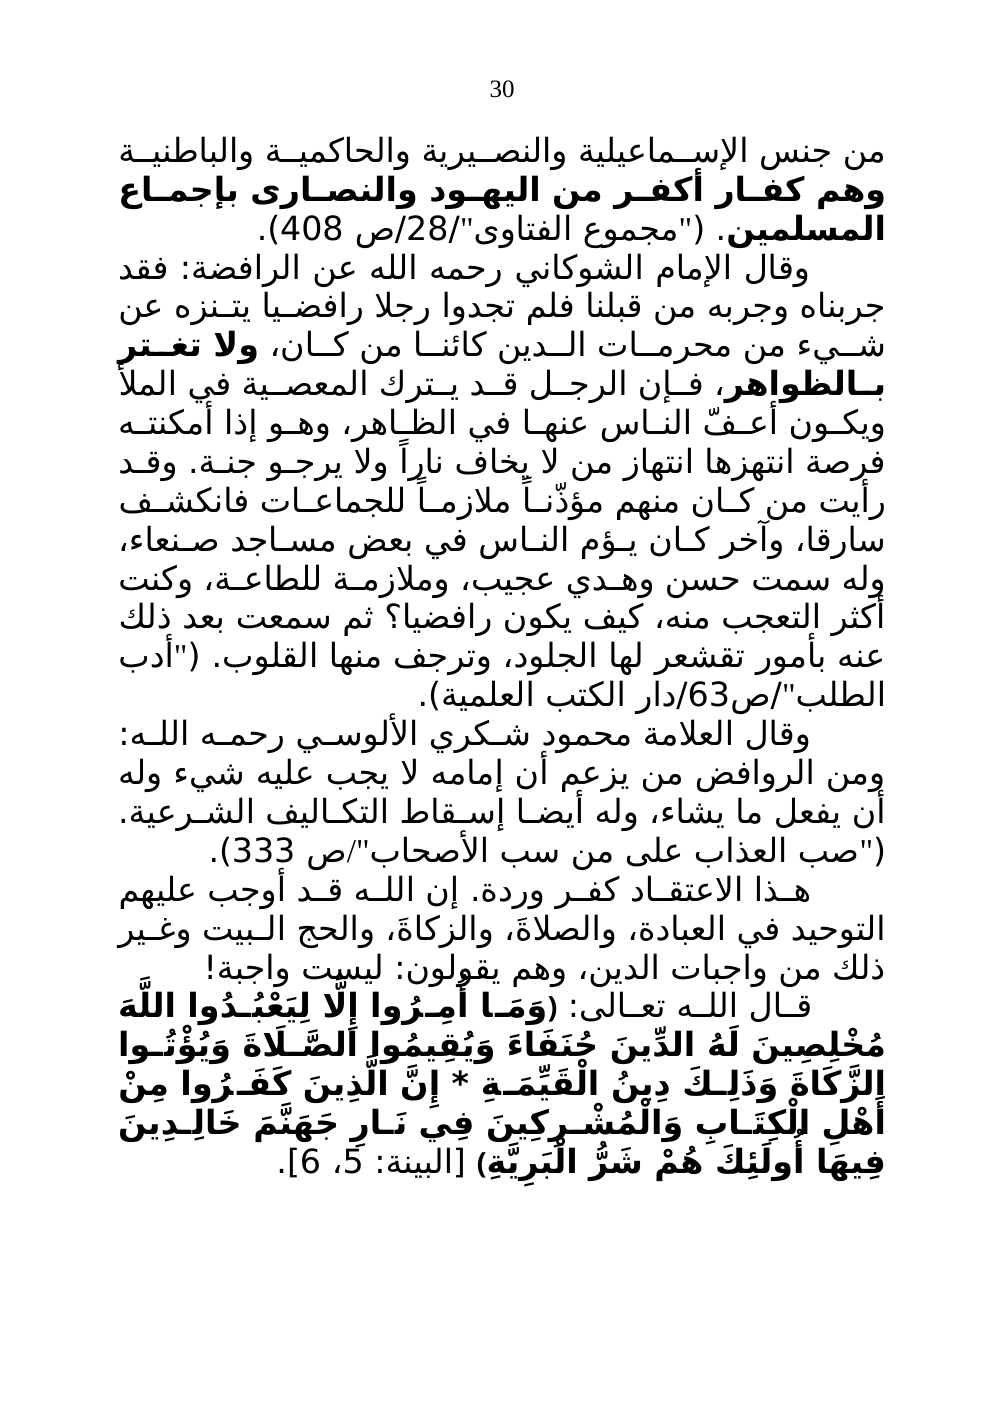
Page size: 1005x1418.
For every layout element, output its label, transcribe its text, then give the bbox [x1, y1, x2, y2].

text قال الله تعالى: ﴿وَمَا أُمِرُوا إِلَّا لِيَعْبُدُوا اللَّهَ مُخْلِصِينَ لَهُ الدِّينَ حُنَفَاءَ وَيُقِيمُوا الصَّلَاةَ وَيُؤْتُوا الزَّكَاةَ وَذَلِكَ دِينُ الْقَيِّمَةِ * إِنَّ الَّذِينَ كَفَرُوا مِنْ أَهْلِ الْكِتَابِ وَالْمُشْرِكِينَ فِي نَارِ جَهَنَّمَ خَالِدِينَ فِيهَا أُولَئِكَ هُمْ شَرُّ الْبَرِيَّةِ﴾ [البينة: 5، 6]. [118, 987, 886, 1181]
text هذا الاعتقاد كفر وردة. إن الله قد أوجب عليهم التوحيد في العبادة، والصلاةَ، والزكاةَ، والحج البيت وغير ذلك من واجبات الدين، وهم يقولون: ليست واجبة! [118, 870, 886, 987]
text وقال العلامة محمود شكري الألوسي رحمه الله: ومن الروافض من يزعم أن إمامه لا يجب عليه شيء وله أن يفعل ما يشاء، وله أيضا إسقاط التكاليف الشرعية. ("صب العذاب على من سب الأصحاب"/ص 333). [118, 715, 886, 870]
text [118, 131, 886, 248]
text وقال الإمام الشوكاني رحمه الله عن الرافضة: فقد جربناه وجربه من قبلنا فلم تجدوا رجلا رافضيا يتنزه عن شيء من محرمات الدين كائنا من كان، ولا تغتر بالظواهر، فإن الرجل قد يترك المعصية في الملأ ويكون أعفّ الناس عنها في الظاهر، وهو إذا أمكنته فرصة انتهزها انتهاز من لا يخاف ناراً ولا يرجو جنة. وقد رأيت من كان منهم مؤذّناً ملازماً للجماعات فانكشف سارقا، وآخر كان يؤم الناس في بعض مساجد صنعاء، وله سمت حسن وهدي عجيب، وملازمة للطاعة، وكنت أكثر التعجب منه، كيف يكون رافضيا؟ ثم سمعت بعد ذلك عنه بأمور تقشعر لها الجلود، وترجف منها القلوب. ("أدب الطلب"/ص63/دار الكتب العلمية). [118, 248, 886, 715]
